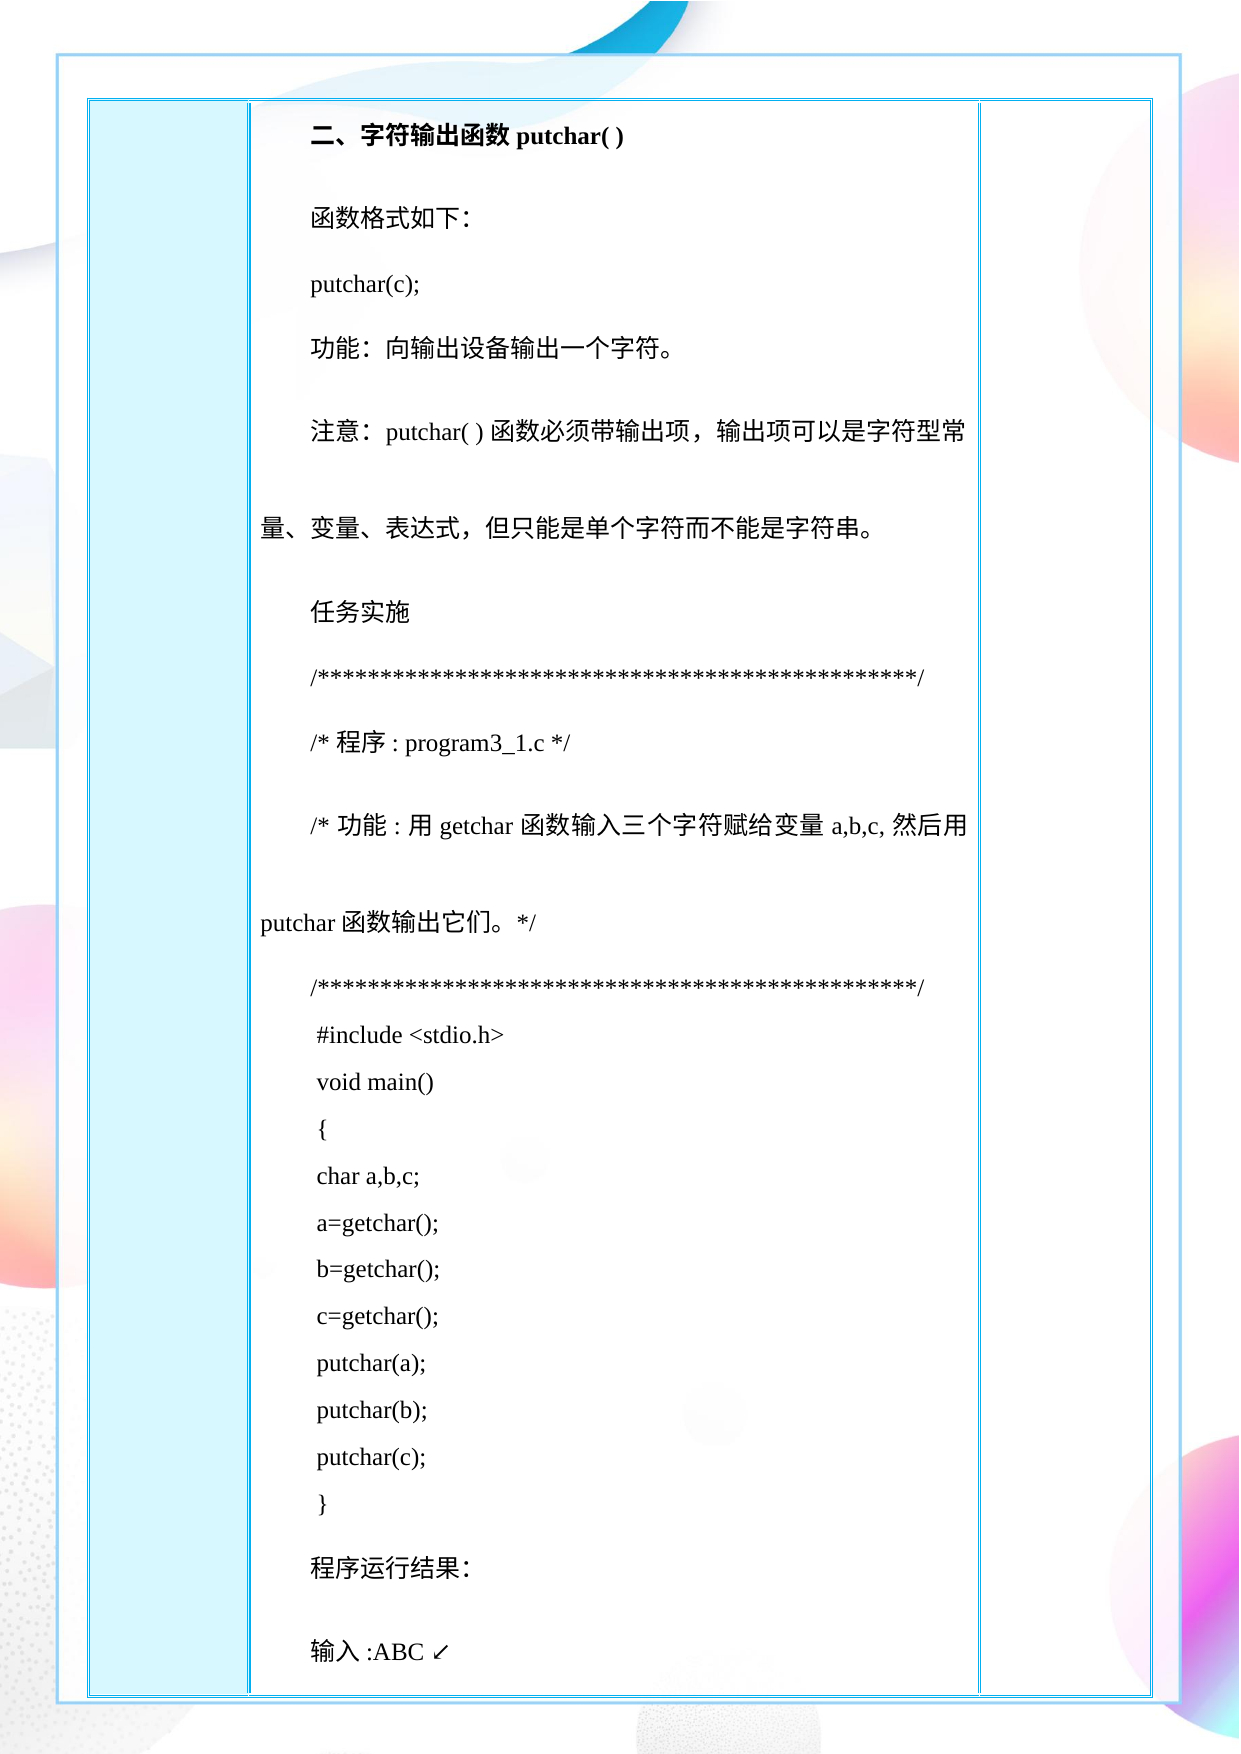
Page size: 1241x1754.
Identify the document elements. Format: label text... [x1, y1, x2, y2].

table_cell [980, 101, 1150, 1694]
picture [0, 1, 1239, 1754]
table_cell 知识讲解 （40min） [90, 99, 249, 1694]
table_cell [249, 101, 979, 1694]
